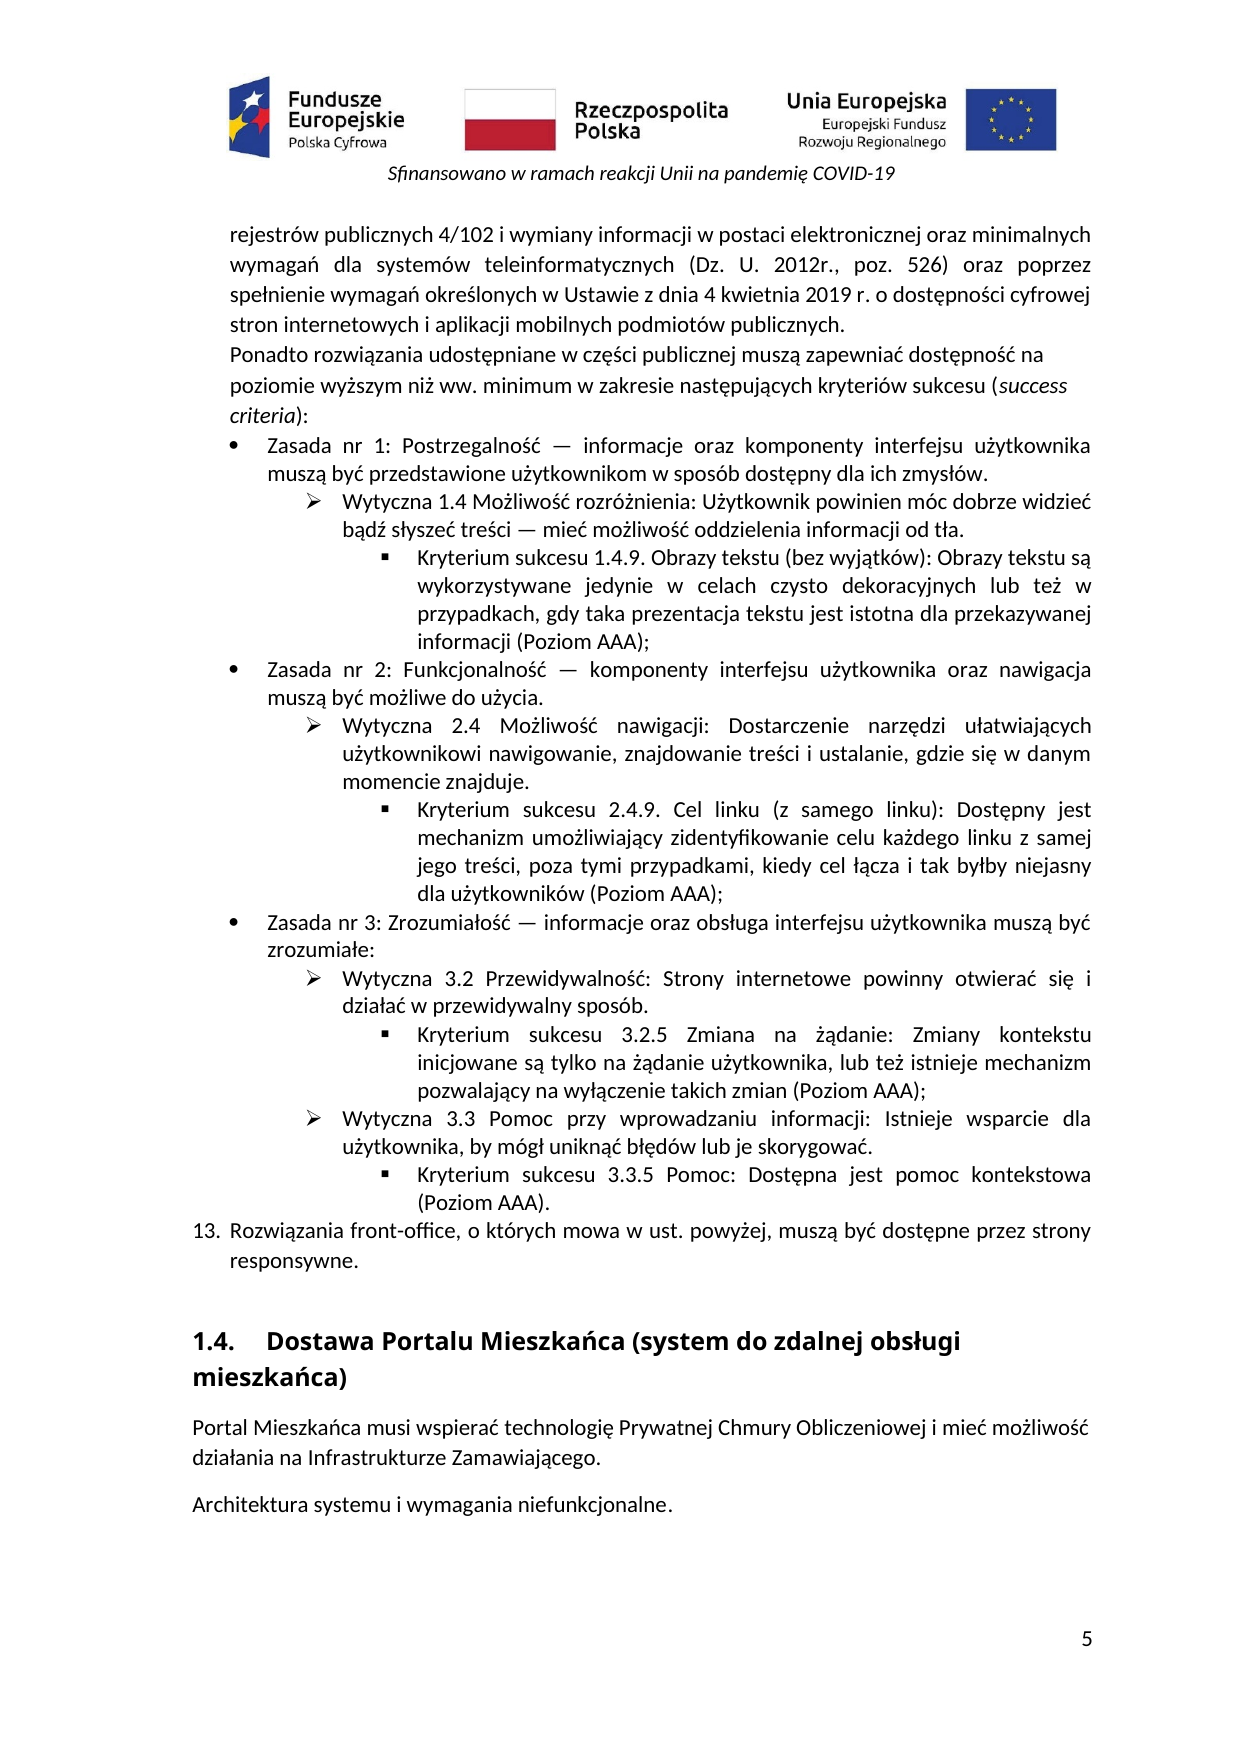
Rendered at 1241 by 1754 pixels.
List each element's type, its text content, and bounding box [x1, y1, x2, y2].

list Wytyczna 3.3 Pomoc przy wprowadzaniu informacji: Istnieje wsparcie dla użytkownika, by mógł uniknąć błędów lub je skorygować. [304, 1104, 1093, 1160]
list Zasada nr 2: Funkcjonalność — komponenty interfejsu użytkownika oraz nawigacja muszą być możliwe do użycia. [229, 655, 1093, 711]
list Zasada nr 3: Zrozumiałość — informacje oraz obsługa interfejsu użytkownika muszą być zrozumiałe: [229, 908, 1093, 964]
list Kryterium sukcesu 3.2.5 Zmiana na żądanie: Zmiany kontekstu inicjowane są tylko na żądanie użytkownika, lub też istnieje mechanizm pozwalający na wyłączenie takich zmian (Poziom AAA); [379, 1020, 1093, 1104]
picture [226, 73, 1059, 161]
text Architektura systemu i wymagania niefunkcjonalne. [192, 1490, 1093, 1518]
list Zasada nr 1: Postrzegalność — informacje oraz komponenty interfejsu użytkownika muszą być przedstawione użytkownikom w sposób dostępny dla ich zmysłów. [229, 431, 1093, 487]
list Wytyczna 2.4 Możliwość nawigacji: Dostarczenie narzędzi ułatwiających użytkownikowi nawigowanie, znajdowanie treści i ustalanie, gdzie się w danym momencie znajduje. [304, 711, 1093, 796]
subtitle Dostawa Portalu Mieszkańca (system do zdalnej obsługi mieszkańca) [192, 1323, 1093, 1394]
list Wytyczna 1.4 Możliwość rozróżnienia: Użytkownik powinien móc dobrze widzieć bądź słyszeć treści — mieć możliwość oddzielenia informacji od tła. [304, 487, 1093, 543]
list Ponadto rozwiązania udostępniane w części publicznej muszą zapewniać dostępność na poziomie wyższym niż ww. minimum w zakresie następujących kryteriów sukcesu (success criteria): [229, 341, 1093, 429]
list Kryterium sukcesu 1.4.9. Obrazy tekstu (bez wyjątków): Obrazy tekstu są wykorzystywane jedynie w celach czysto dekoracyjnych lub też w przypadkach, gdy taka prezentacja tekstu jest istotna dla przekazywanej informacji (Poziom AAA); [379, 543, 1093, 655]
list Wytyczna 3.2 Przewidywalność: Strony internetowe powinny otwierać się i działać w przewidywalny sposób. [304, 964, 1093, 1020]
list Rozwiązania front-office, o których mowa w ust. powyżej, muszą być dostępne przez strony responsywne. [192, 1216, 1093, 1274]
list Kryterium sukcesu 2.4.9. Cel linku (z samego linku): Dostępny jest mechanizm umożliwiający zidentyfikowanie celu każdego linku z samej jego treści, poza tymi przypadkami, kiedy cel łącza i tak byłby niejasny dla użytkowników (Poziom AAA); [379, 796, 1093, 908]
list Kryterium sukcesu 3.3.5 Pomoc: Dostępna jest pomoc kontekstowa (Poziom AAA). [379, 1160, 1093, 1216]
text Portal Mieszkańca musi wspierać technologię Prywatnej Chmury Obliczeniowej i mieć możliwość działania na Infrastrukturze Zamawiającego. [192, 1413, 1093, 1472]
